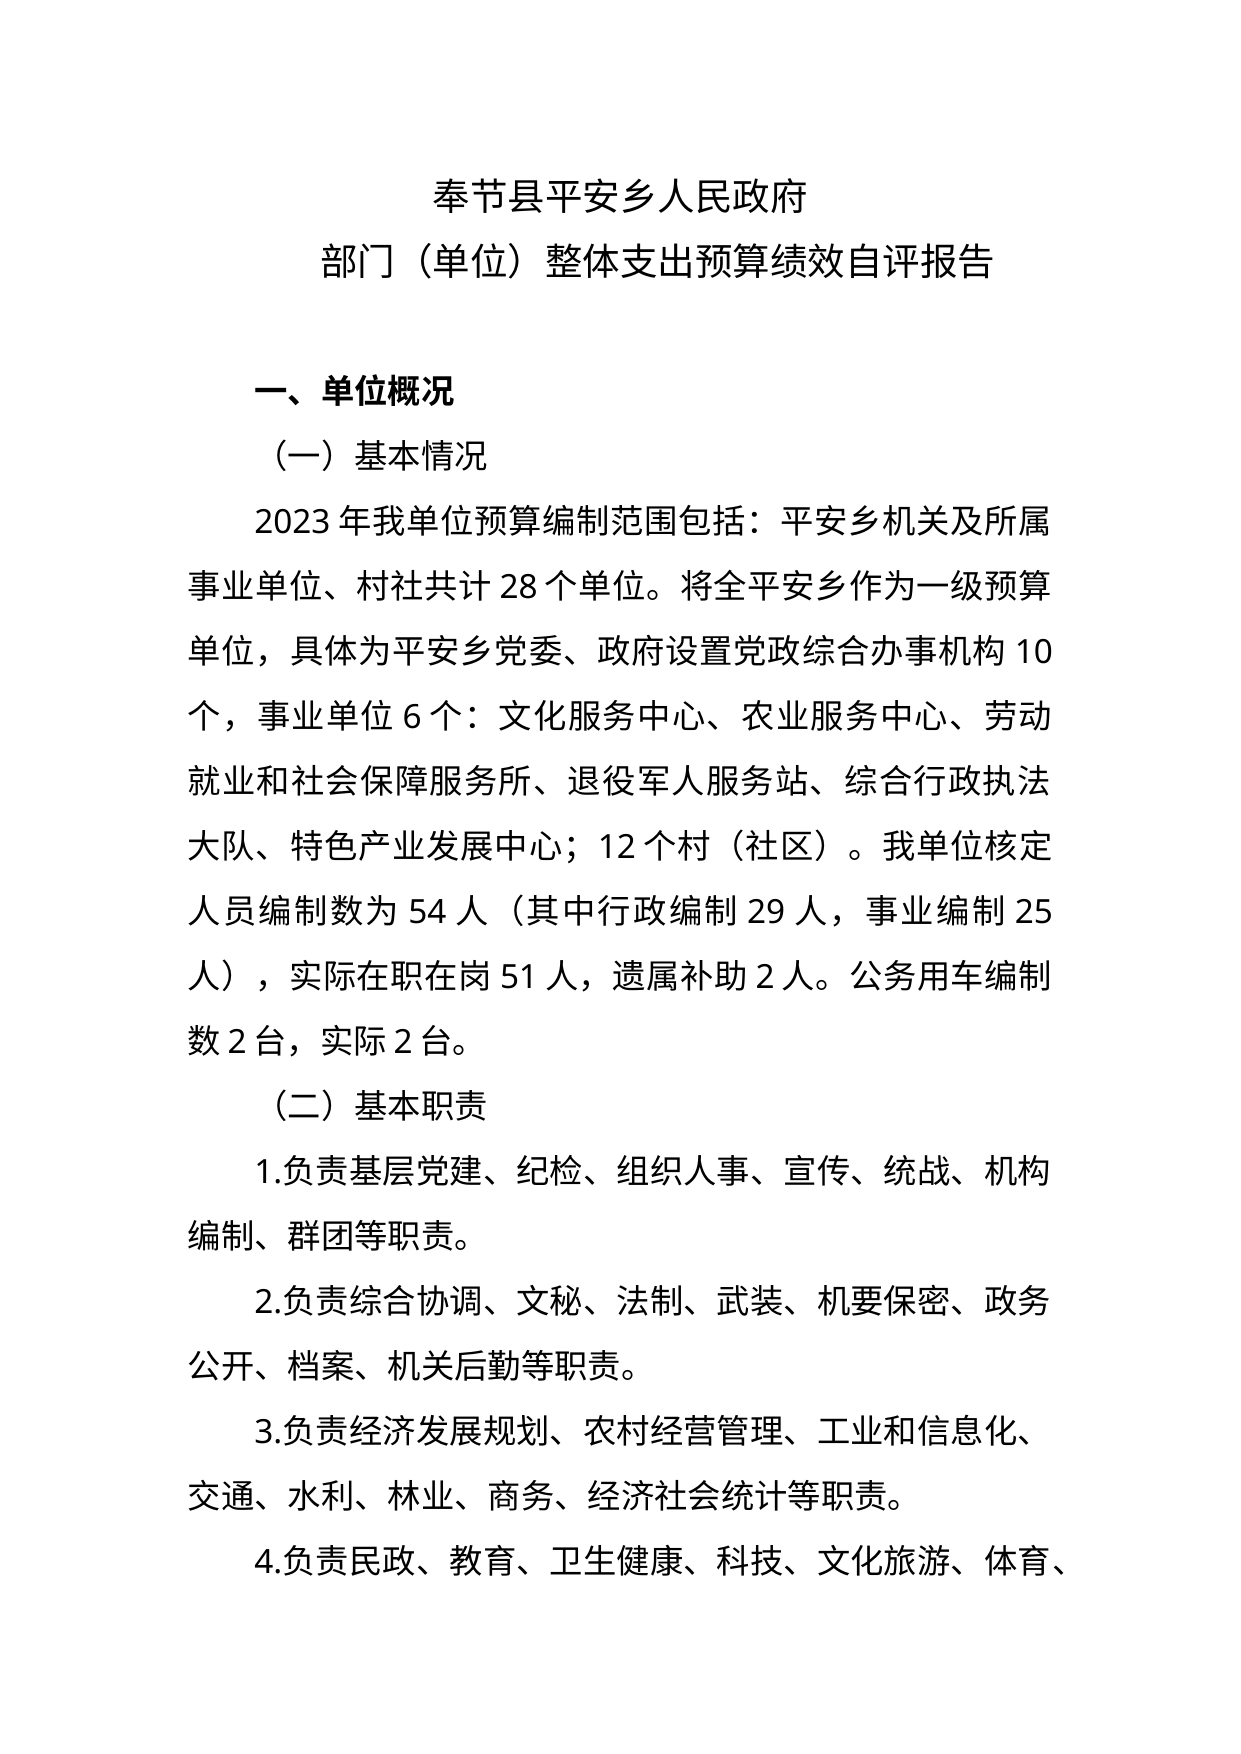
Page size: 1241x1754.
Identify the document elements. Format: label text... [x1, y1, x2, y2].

text 一、单位概况 [187, 357, 1053, 422]
list 基本职责 [187, 1072, 1053, 1137]
text 2023年我单位预算编制范围包括：平安乡机关及所属事业单位、村社共计28个单位。将全平安乡作为一级预算单位，具体为平安乡党委、政府设置党政综合办事机构10个，事业单位6个：文化服务中心、农业服务中心、劳动就业和社会保障服务所、退役军人服务站、综合行政执法大队、特色产业发展中心；12个村（社区）。我单位核定人员编制数为54人（其中行政编制29人，事业编制25人），实际在职在岗51人，遗属补助2人。公务用车编制数2台，实际2台。 [187, 487, 1053, 1072]
text 2.负责综合协调、文秘、法制、武装、机要保密、政务公开、档案、机关后勤等职责。 [187, 1267, 1053, 1397]
text （一）基本情况 [187, 422, 1053, 487]
text 部门（单位）整体支出预算绩效自评报告 [187, 227, 1053, 292]
text 3.负责经济发展规划、农村经营管理、工业和信息化、交通、水利、林业、商务、经济社会统计等职责。 [187, 1397, 1053, 1527]
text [187, 1527, 1053, 1592]
text 1.负责基层党建、纪检、组织人事、宣传、统战、机构编制、群团等职责。 [187, 1137, 1053, 1267]
text 奉节县平安乡人民政府 [187, 162, 1053, 227]
